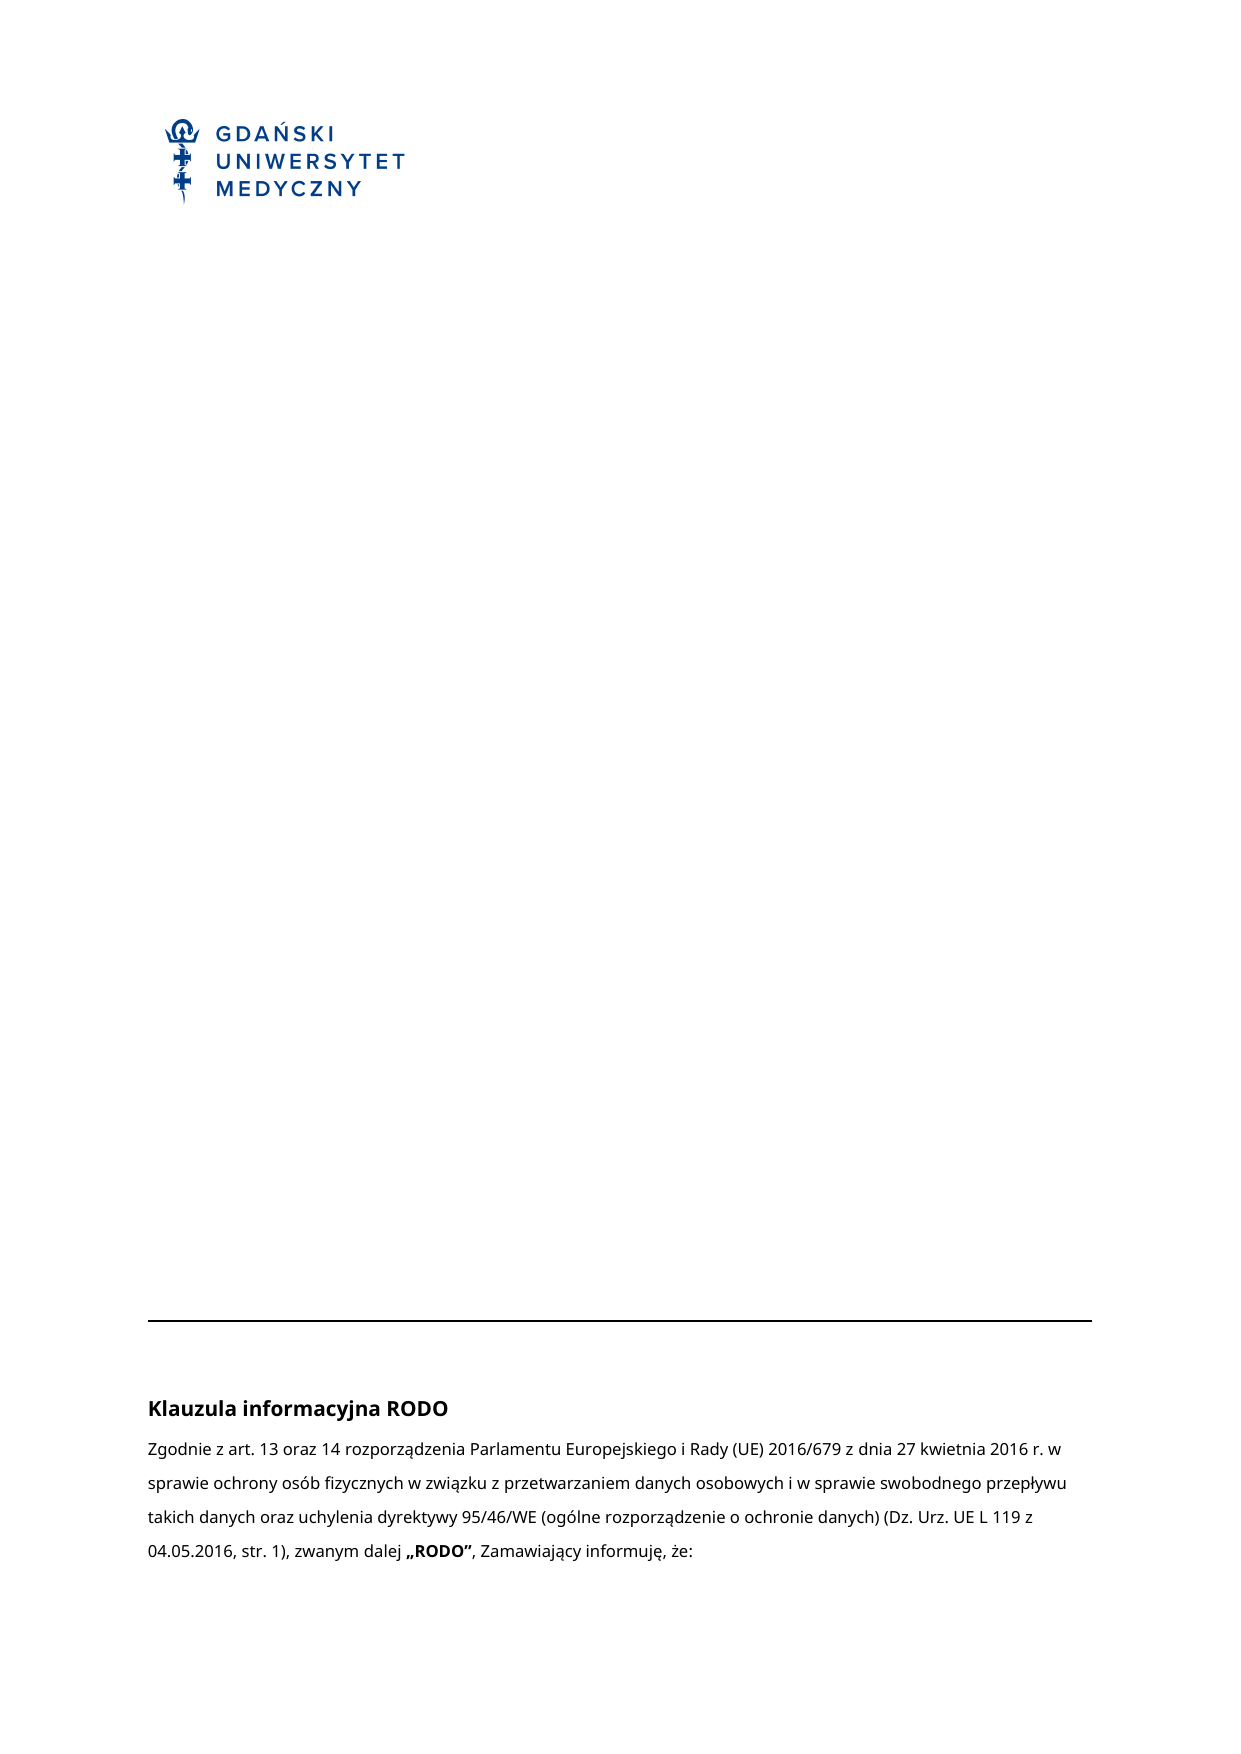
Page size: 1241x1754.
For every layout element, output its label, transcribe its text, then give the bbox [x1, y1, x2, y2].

picture [147, 101, 422, 223]
text Klauzula informacyjna RODO [148, 1394, 1092, 1423]
text Zgodnie z art. 13 oraz 14 rozporządzenia Parlamentu Europejskiego i Rady (UE) 2016/679 z dnia 27 kwietnia 2016 r. w sprawie ochrony osób fizycznych w związku z przetwarzaniem danych osobowych i w sprawie swobodnego przepływu takich danych oraz uchylenia dyrektywy 95/46/WE (ogólne rozporządzenie o ochronie danych) (Dz. Urz. UE L 119 z 04.05.2016, str. 1), zwanym dalej „RODO”, Zamawiający informuję, że: [148, 1437, 1092, 1562]
